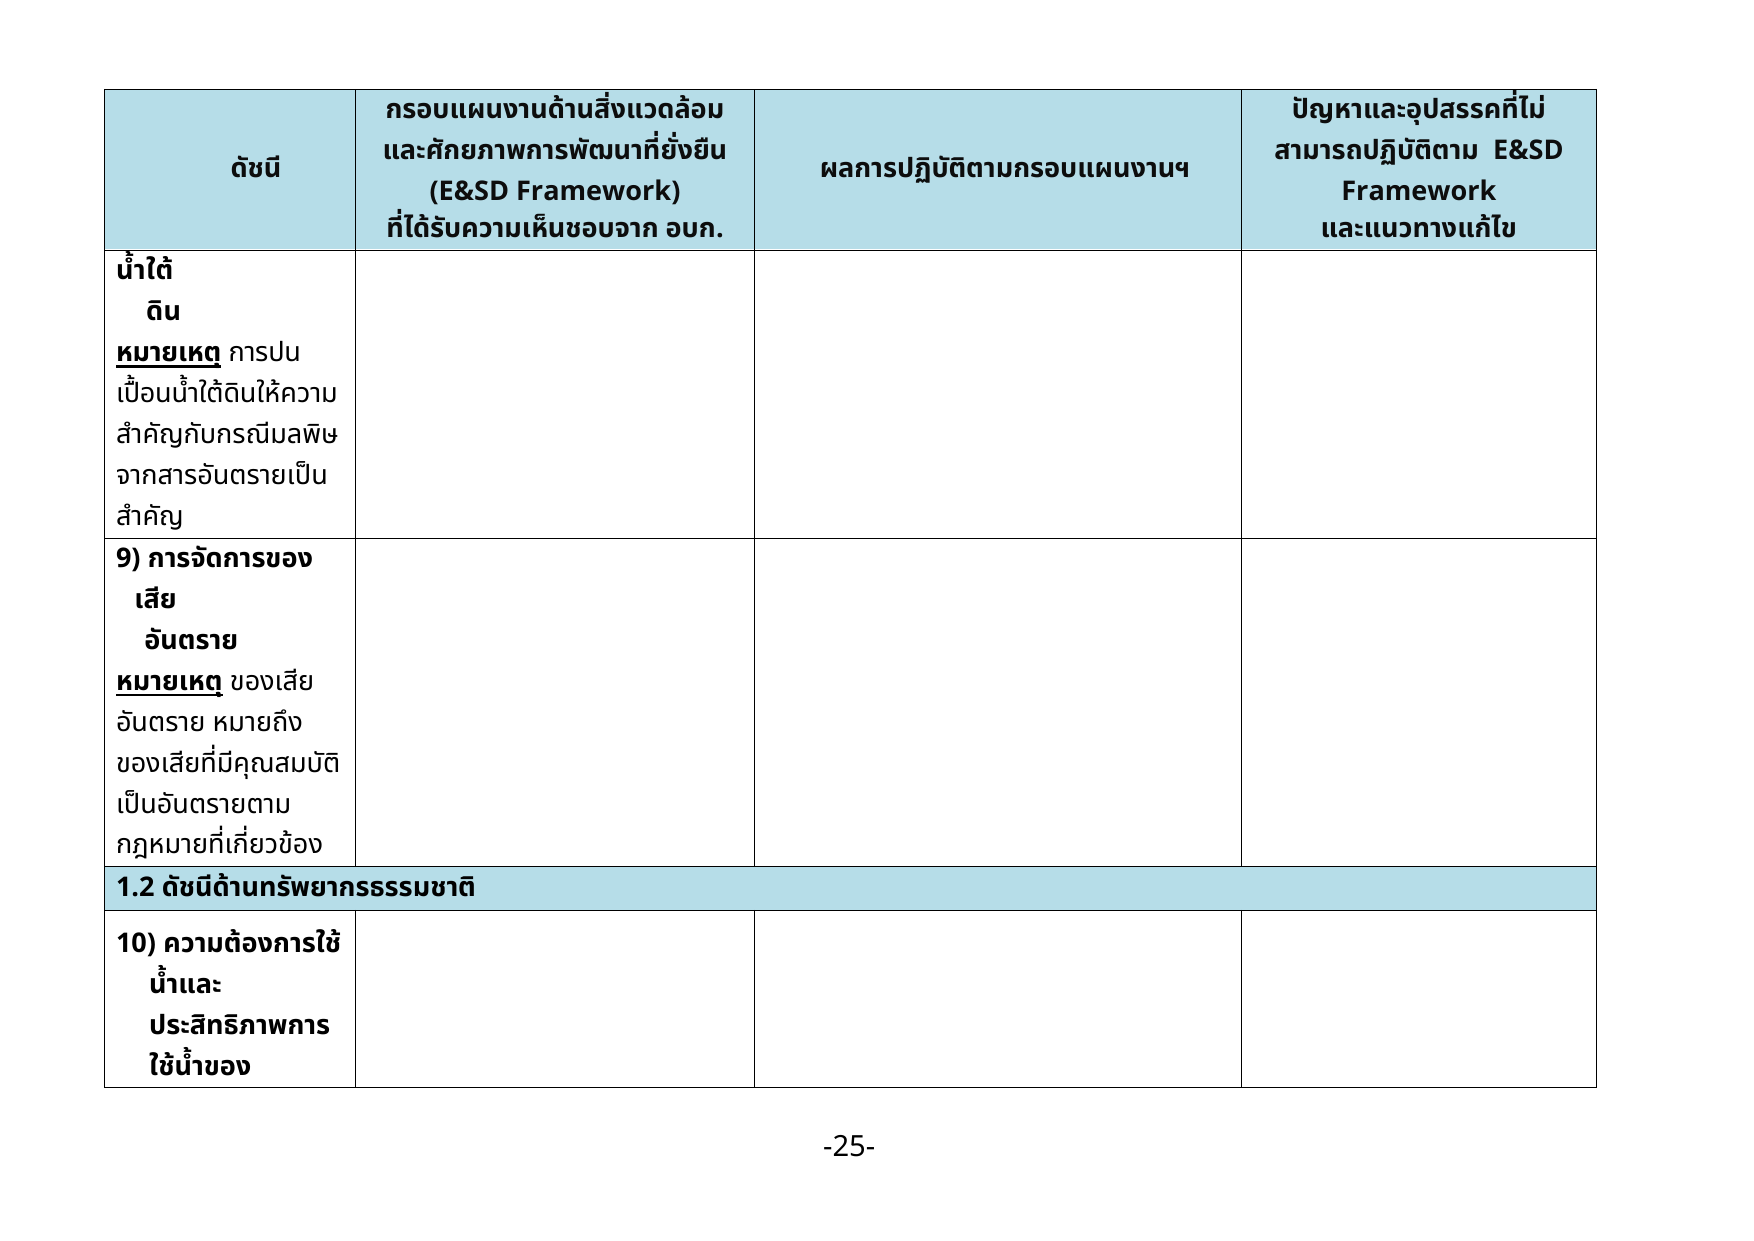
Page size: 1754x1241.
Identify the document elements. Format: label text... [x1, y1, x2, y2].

table_cell [356, 251, 754, 537]
table_cell [1242, 251, 1596, 537]
table_header ดัชนี [105, 90, 355, 249]
table_cell 10) ความต้องการใช้น้ำและประสิทธิภาพการใช้น้ำของโครงการ [105, 911, 355, 1087]
table_cell [356, 539, 754, 866]
table_cell 8) การปนเปื้อนของน้ำใต้ ดิน หมายเหตุ การปนเปื้อนน้ำใต้ดินให้ความสำคัญกับกรณีมลพิษจากสารอันตรายเป็นสำคัญ [105, 251, 355, 537]
table_cell [1242, 911, 1596, 1087]
table_header กรอบแผนงานด้านสิ่งแวดล้อมและศักยภาพการพัฒนาที่ยั่งยืน (E&SD Framework) ที่ได้รับความเห็นชอบจาก อบก. [356, 90, 754, 249]
table_cell [356, 911, 754, 1087]
table_cell [755, 911, 1241, 1087]
table_cell [755, 251, 1241, 537]
table_header ผลการปฏิบัติตามกรอบแผนงานฯ [755, 90, 1241, 249]
table_cell 1.2 ดัชนีด้านทรัพยากรธรรมชาติ [105, 867, 1596, 910]
table_header ปัญหาและอุปสรรคที่ไม่สามารถปฏิบัติตาม E&SD Framework และแนวทางแก้ไข [1242, 90, 1596, 249]
table_cell [755, 539, 1241, 866]
table_cell [1242, 539, 1596, 866]
table_cell 9) การจัดการของเสีย อันตราย หมายเหตุ ของเสียอันตราย หมายถึง ของเสียที่มีคุณสมบัติเป็นอันตรายตามกฎหมายที่เกี่ยวข้อง [105, 539, 355, 866]
